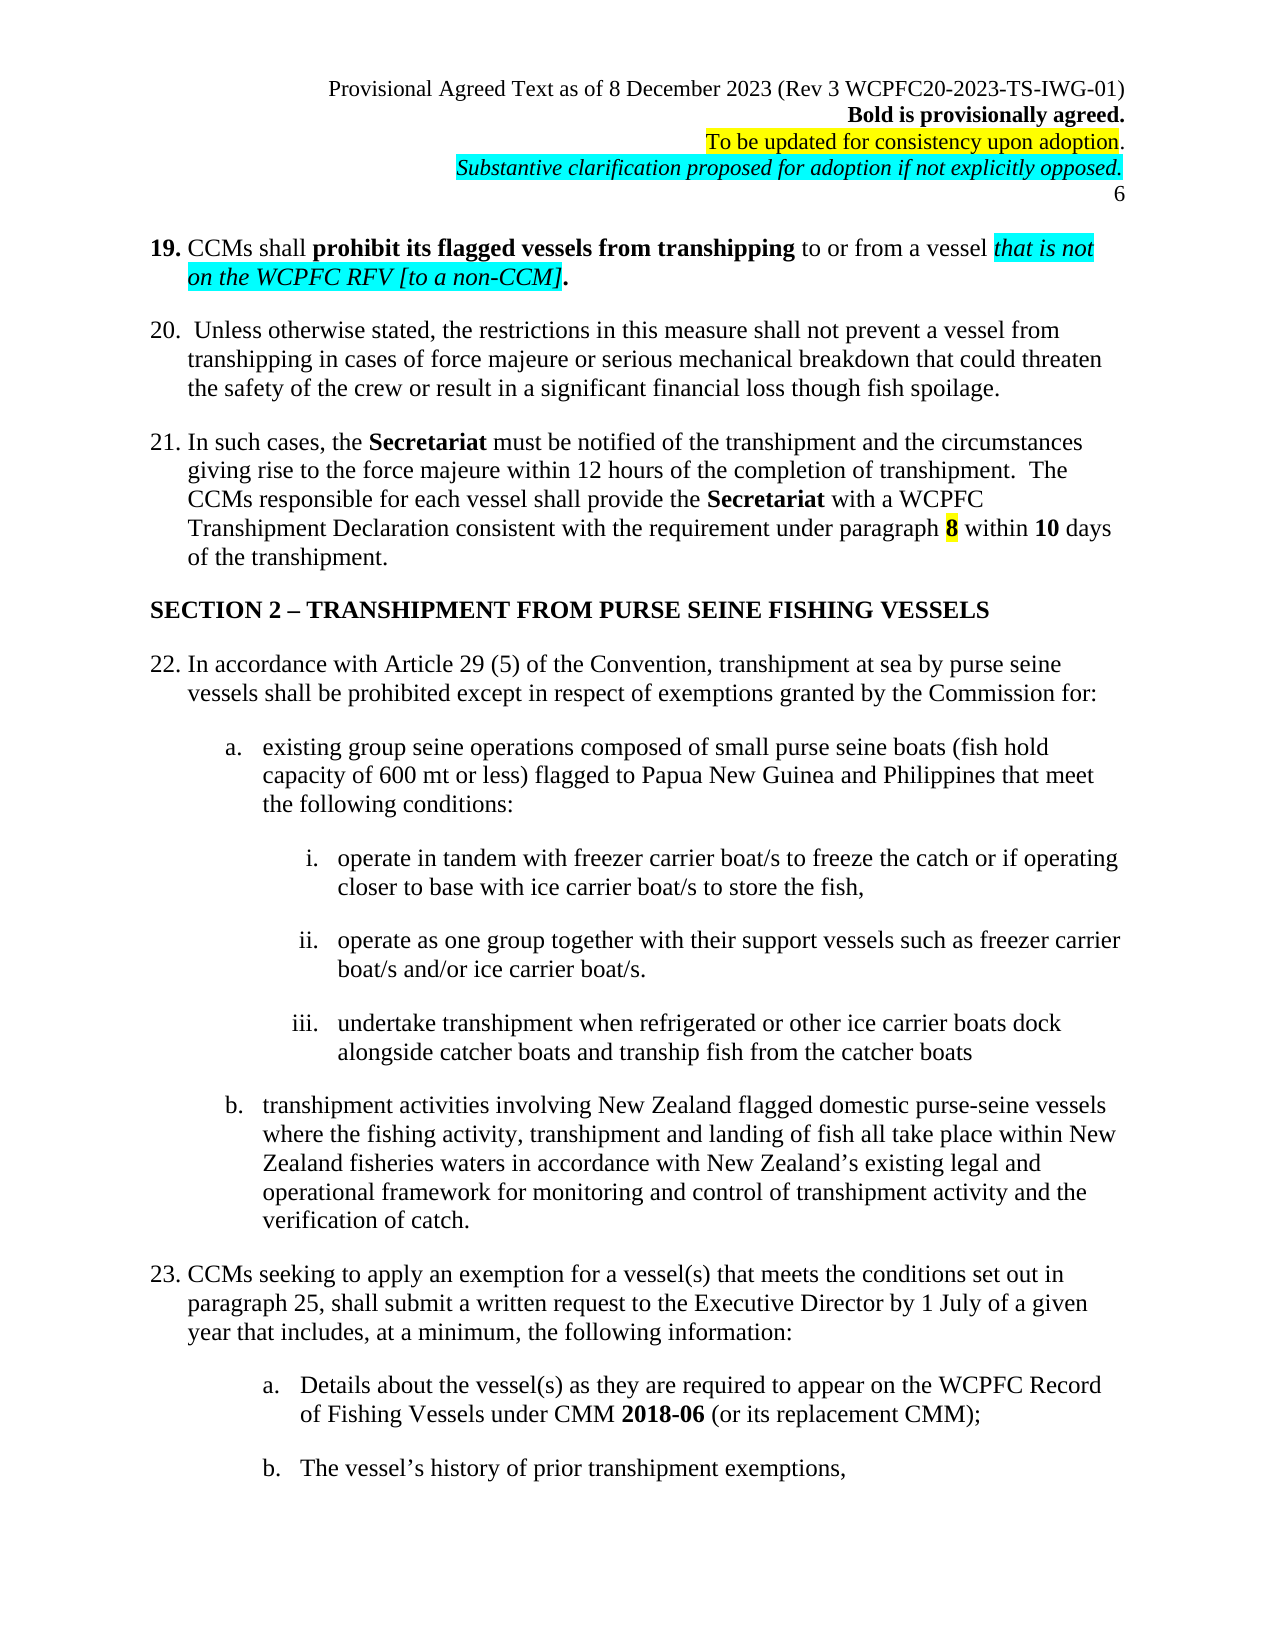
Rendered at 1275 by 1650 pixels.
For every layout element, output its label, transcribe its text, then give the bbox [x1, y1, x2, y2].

list The vessel’s history of prior transhipment exemptions, [262, 1453, 1125, 1482]
list Details about the vessel(s) as they are required to appear on the WCPFC Record of Fishing Vessels under CMM 2018-06 (or its replacement CMM); [262, 1371, 1125, 1428]
list CCMs seeking to apply an exemption for a vessel(s) that meets the conditions set out in paragraph 25, shall submit a written request to the Executive Director by 1 July of a given year that includes, at a minimum, the following information: [150, 1259, 1125, 1346]
list transhipment activities involving New Zealand flagged domestic purse-seine vessels where the fishing activity, transhipment and landing of fish all take place within New Zealand fisheries waters in accordance with New Zealand’s existing legal and operational framework for monitoring and control of transhipment activity and the verification of catch. [225, 1091, 1125, 1234]
list operate as one group together with their support vessels such as freezer carrier boat/s and/or ice carrier boat/s. [319, 926, 1125, 983]
text SECTION 2 – TRANSHIPMENT FROM PURSE SEINE FISHING VESSELS [150, 596, 1125, 624]
list existing group seine operations composed of small purse seine boats (fish hold capacity of 600 mt or less) flagged to Papua New Guinea and Philippines that meet the following conditions: [225, 732, 1125, 818]
list Unless otherwise stated, the restrictions in this measure shall not prevent a vessel from transhipping in cases of force majeure or serious mechanical breakdown that could threaten the safety of the crew or result in a significant financial loss though fish spoilage. [150, 316, 1125, 402]
list undertake transhipment when refrigerated or other ice carrier boats dock alongside catcher boats and tranship fish from the catcher boats [319, 1008, 1125, 1066]
list operate in tandem with freezer carrier boat/s to freeze the catch or if operating closer to base with ice carrier boat/s to store the fish, [319, 843, 1125, 901]
list In such cases, the Secretariat must be notified of the transhipment and the circumstances giving rise to the force majeure within 12 hours of the completion of transhipment. The CCMs responsible for each vessel shall provide the Secretariat with a WCPFC Transhipment Declaration consistent with the requirement under paragraph 8 within 10 days of the transhipment. [150, 427, 1125, 571]
list In accordance with Article 29 (5) of the Convention, transhipment at sea by purse seine vessels shall be prohibited except in respect of exemptions granted by the Commission for: [150, 649, 1125, 707]
list CCMs shall prohibit its flagged vessels from transhipping to or from a vessel that is not on the WCPFC RFV [to a non-CCM]. [150, 233, 1125, 291]
